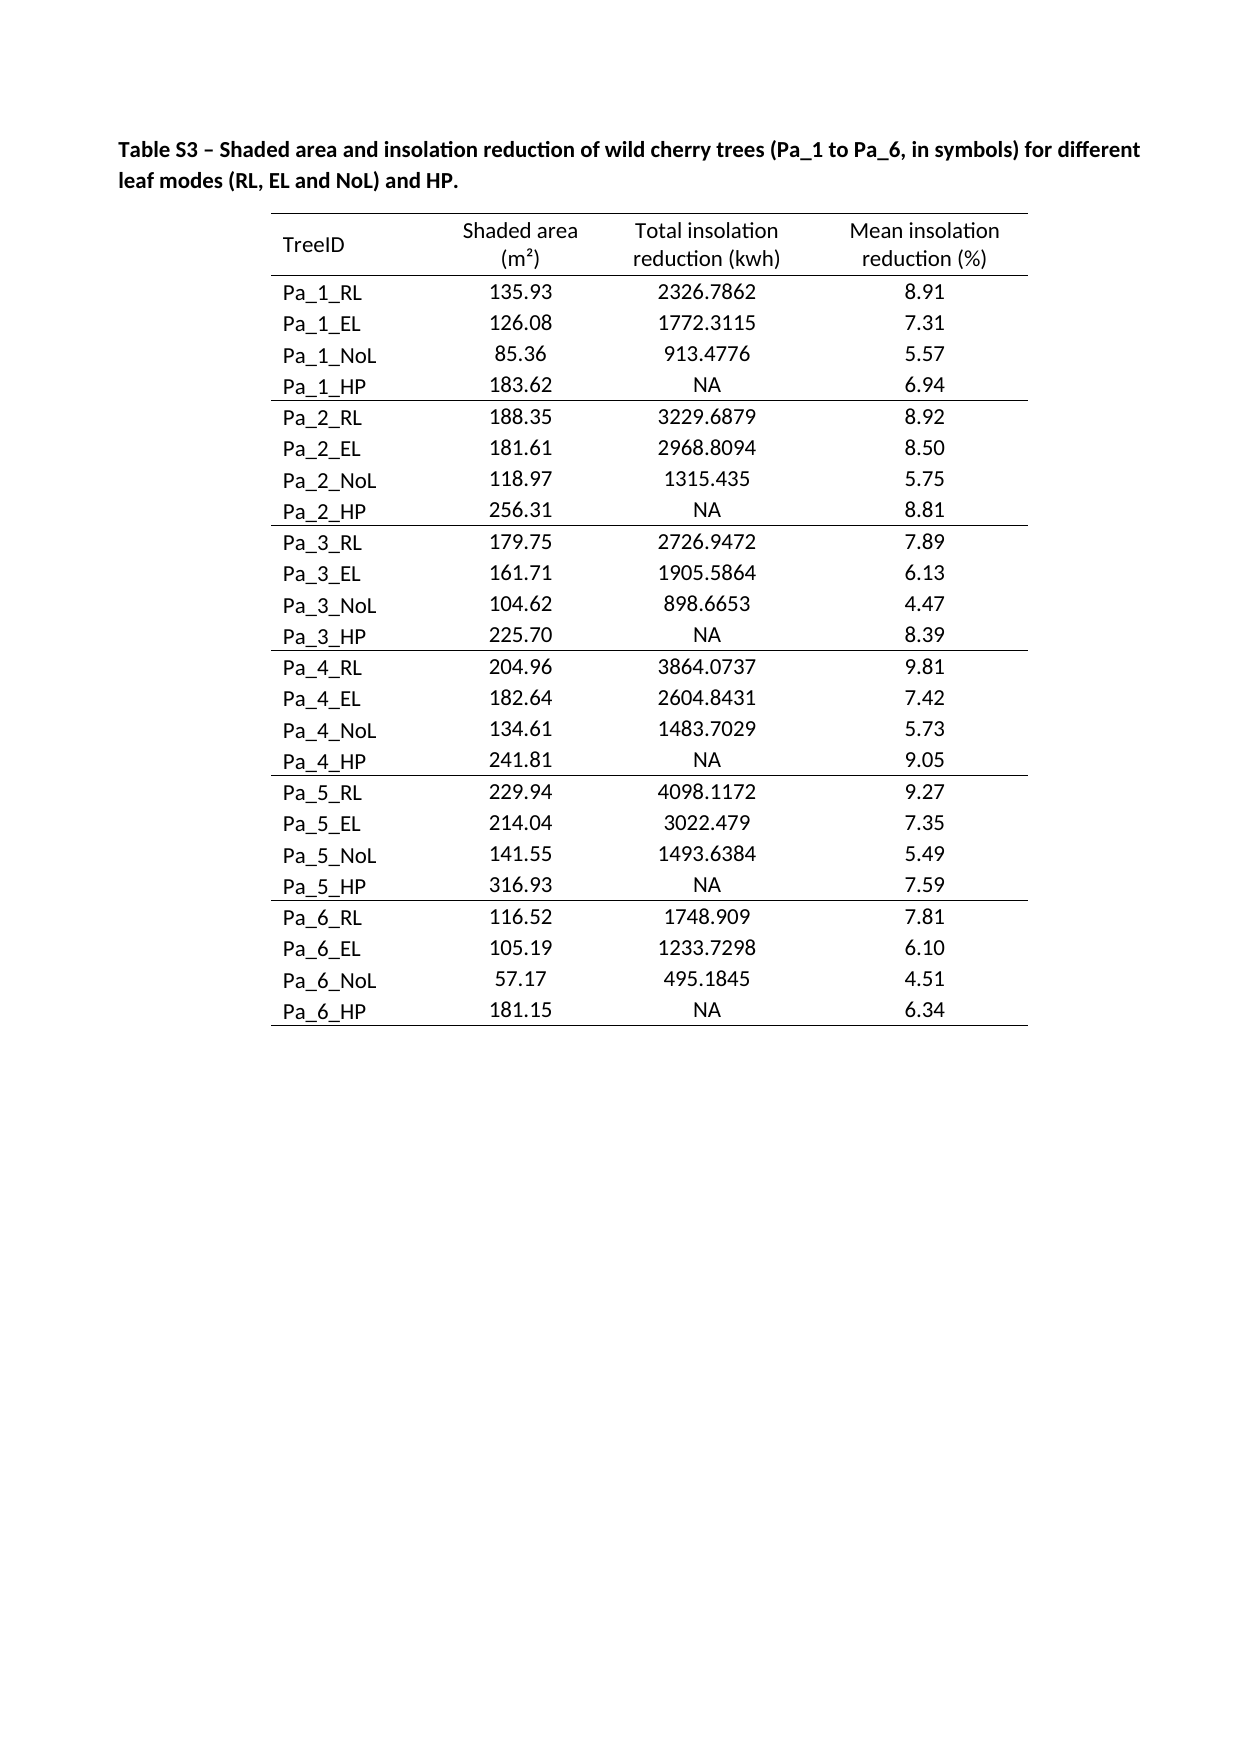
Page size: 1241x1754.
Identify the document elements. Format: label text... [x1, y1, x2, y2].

table_cell Pa_2_NoL [271, 463, 448, 494]
table_cell 5.75 [821, 463, 1028, 494]
table_cell 9.81 [821, 651, 1028, 681]
table_cell 2604.8431 [592, 681, 821, 713]
table_cell 5.57 [821, 338, 1028, 369]
table_header Shaded area (m²) [449, 214, 592, 275]
table_cell 6.10 [821, 931, 1028, 963]
table_cell 1772.3115 [592, 306, 821, 338]
table_cell 3229.6879 [592, 401, 821, 431]
table_cell 8.92 [821, 401, 1028, 431]
table_cell Pa_1_NoL [271, 338, 448, 369]
table_cell Pa_6_HP [271, 994, 448, 1025]
table_cell Pa_4_EL [271, 681, 448, 713]
table_cell 2968.8094 [592, 431, 821, 463]
table_cell 104.62 [449, 588, 592, 619]
table_cell 256.31 [449, 494, 592, 525]
table_cell 9.05 [821, 744, 1028, 775]
table_cell 7.35 [821, 806, 1028, 838]
table_cell 3864.0737 [592, 651, 821, 681]
table_cell 204.96 [449, 651, 592, 681]
table_header TreeID [271, 214, 448, 275]
table_cell Pa_3_EL [271, 556, 448, 588]
table_cell Pa_2_RL [271, 401, 448, 431]
table_cell 116.52 [449, 901, 592, 931]
table_cell 6.94 [821, 369, 1028, 400]
table_cell 135.93 [449, 276, 592, 306]
table_cell NA [592, 369, 821, 400]
table_cell 8.81 [821, 494, 1028, 525]
table_cell Pa_6_EL [271, 931, 448, 963]
table_cell 4.51 [821, 963, 1028, 994]
table_cell 6.34 [821, 994, 1028, 1025]
table_cell NA [592, 994, 821, 1025]
table_cell 1483.7029 [592, 713, 821, 744]
table_cell 1905.5864 [592, 556, 821, 588]
table_cell 181.15 [449, 994, 592, 1025]
table_cell Pa_3_RL [271, 526, 448, 556]
table_cell 181.61 [449, 431, 592, 463]
table_cell 7.89 [821, 526, 1028, 556]
table_cell NA [592, 494, 821, 525]
table_cell 5.49 [821, 838, 1028, 869]
table_cell 188.35 [449, 401, 592, 431]
table_cell 6.13 [821, 556, 1028, 588]
table_cell Pa_6_NoL [271, 963, 448, 994]
table_cell Pa_4_NoL [271, 713, 448, 744]
table_cell 141.55 [449, 838, 592, 869]
table_cell 8.91 [821, 276, 1028, 306]
table_cell 5.73 [821, 713, 1028, 744]
table_cell 1493.6384 [592, 838, 821, 869]
table_cell Pa_5_HP [271, 869, 448, 900]
table_header Mean insolation reduction (%) [821, 214, 1028, 275]
table_cell Pa_5_EL [271, 806, 448, 838]
table_cell NA [592, 869, 821, 900]
table_cell 2726.9472 [592, 526, 821, 556]
table_cell 4.47 [821, 588, 1028, 619]
table_cell Pa_2_EL [271, 431, 448, 463]
table_cell 134.61 [449, 713, 592, 744]
table_cell 1233.7298 [592, 931, 821, 963]
table_cell 898.6653 [592, 588, 821, 619]
table_cell 7.81 [821, 901, 1028, 931]
table_cell 8.50 [821, 431, 1028, 463]
table_cell Pa_6_RL [271, 901, 448, 931]
table_cell 3022.479 [592, 806, 821, 838]
table_cell 105.19 [449, 931, 592, 963]
table_cell Pa_1_RL [271, 276, 448, 306]
table_cell 214.04 [449, 806, 592, 838]
table_cell 182.64 [449, 681, 592, 713]
table_cell 913.4776 [592, 338, 821, 369]
table_cell Pa_5_RL [271, 776, 448, 806]
table_cell 495.1845 [592, 963, 821, 994]
table_cell 179.75 [449, 526, 592, 556]
table_cell Pa_5_NoL [271, 838, 448, 869]
table_cell 2326.7862 [592, 276, 821, 306]
table_cell 118.97 [449, 463, 592, 494]
table_cell Pa_3_NoL [271, 588, 448, 619]
table_cell NA [592, 619, 821, 650]
table_cell Pa_4_RL [271, 651, 448, 681]
table_cell 7.42 [821, 681, 1028, 713]
table_cell 8.39 [821, 619, 1028, 650]
table_cell 9.27 [821, 776, 1028, 806]
table_cell 7.31 [821, 306, 1028, 338]
table_cell 1315.435 [592, 463, 821, 494]
table_cell Pa_2_HP [271, 494, 448, 525]
table_cell 161.71 [449, 556, 592, 588]
table_header Total insolation reduction (kwh) [592, 214, 821, 275]
table_cell 126.08 [449, 306, 592, 338]
table_cell Pa_4_HP [271, 744, 448, 775]
table_cell 1748.909 [592, 901, 821, 931]
table_cell 85.36 [449, 338, 592, 369]
table_cell 241.81 [449, 744, 592, 775]
table_cell 316.93 [449, 869, 592, 900]
table_cell 57.17 [449, 963, 592, 994]
table_cell 4098.1172 [592, 776, 821, 806]
table_cell NA [592, 744, 821, 775]
table_cell Pa_1_HP [271, 369, 448, 400]
table_cell 229.94 [449, 776, 592, 806]
table_cell Pa_3_HP [271, 619, 448, 650]
table_cell 183.62 [449, 369, 592, 400]
table_cell Pa_1_EL [271, 306, 448, 338]
text Table S3 – Shaded area and insolation reduction of wild cherry trees (Pa_1 to Pa_6, in symbols) for different leaf modes (RL, EL and NoL) and HP. [118, 136, 1181, 194]
table_cell 225.70 [449, 619, 592, 650]
table_cell 7.59 [821, 869, 1028, 900]
